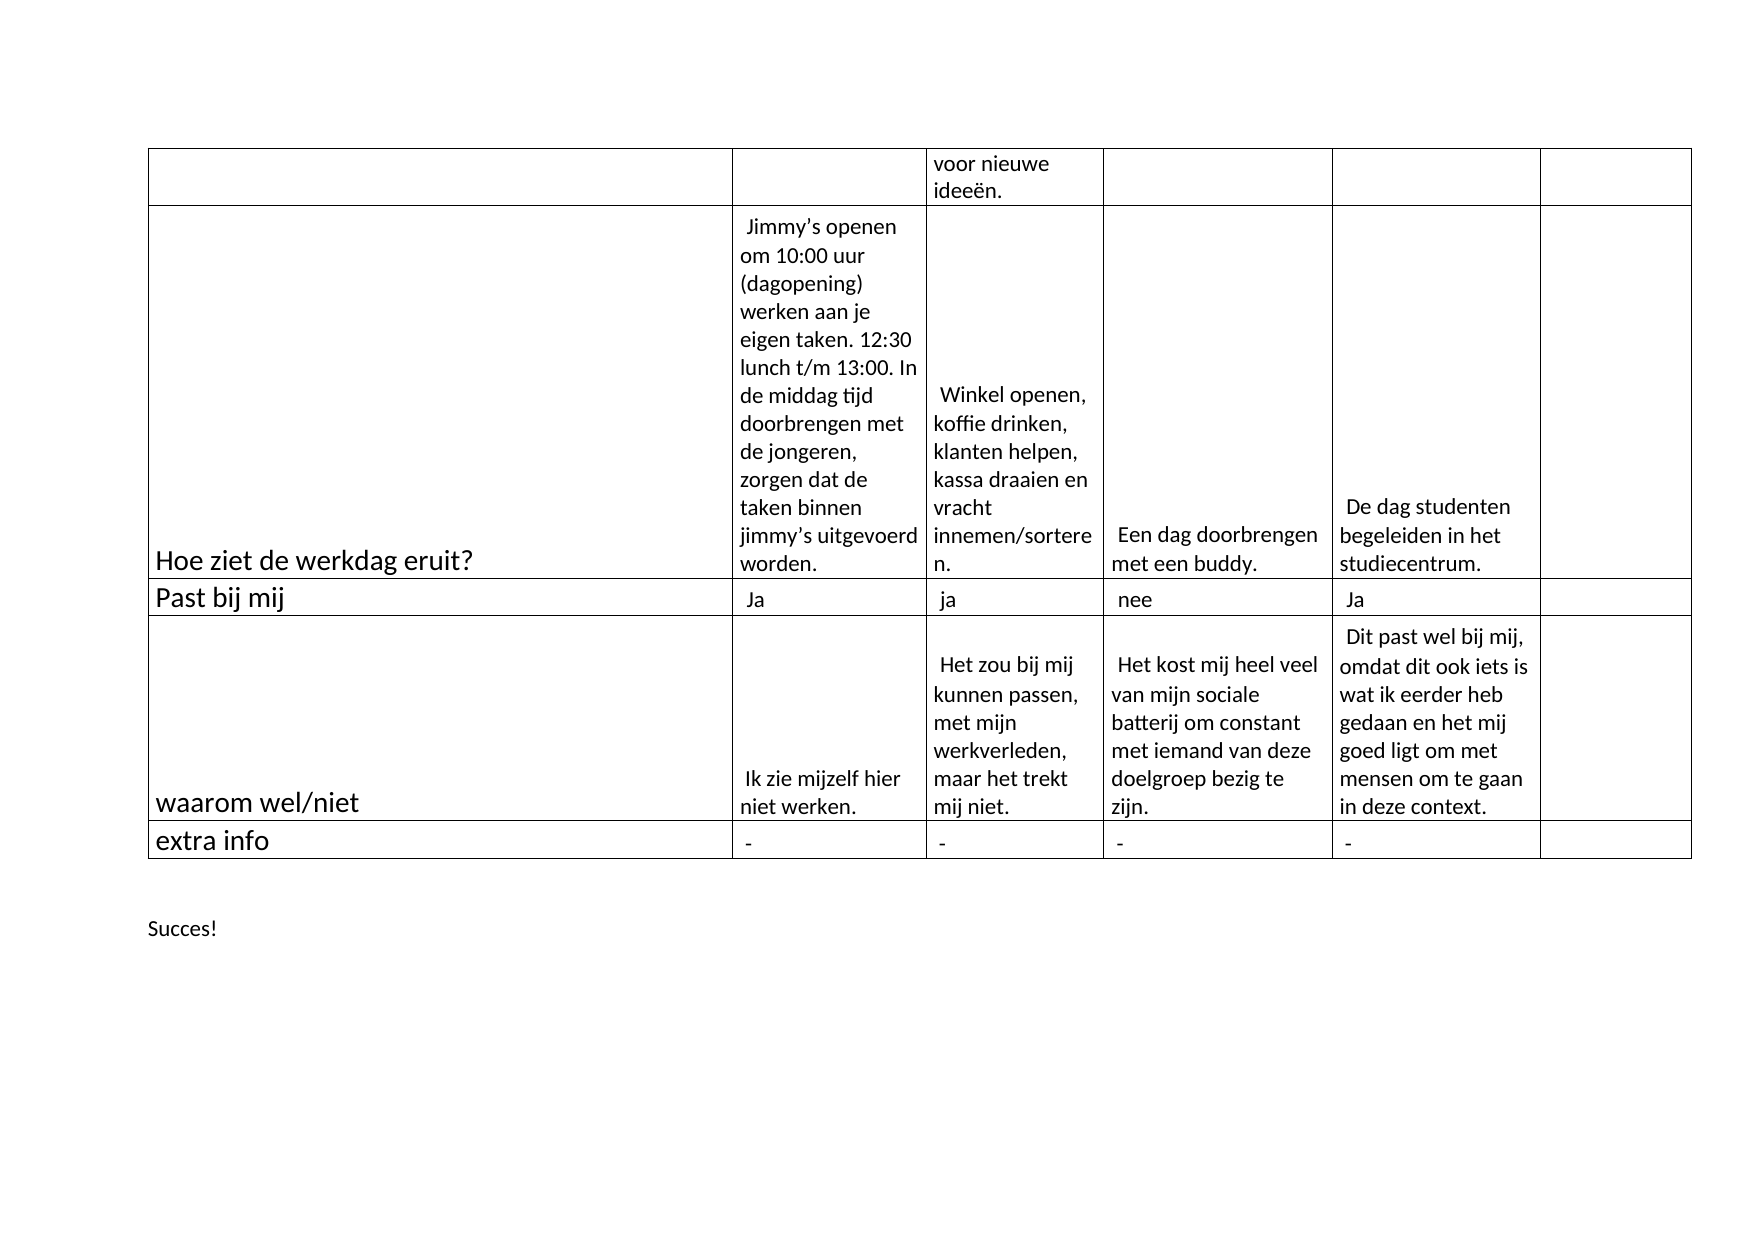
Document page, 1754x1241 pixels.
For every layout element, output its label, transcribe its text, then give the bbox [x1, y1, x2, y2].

table_cell Het zou bij mij kunnen passen, met mijn werkverleden, maar het trekt mij niet. [927, 616, 1103, 820]
table_cell Het kost mij heel veel van mijn sociale batterij om constant met iemand van deze doelgroep bezig te zijn. [1104, 616, 1332, 820]
table_cell Winkel openen, koffie drinken, klanten helpen, kassa draaien en vracht innemen/sorteren. [927, 206, 1103, 578]
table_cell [1104, 149, 1332, 205]
table_cell Dit past wel bij mij, omdat dit ook iets is wat ik eerder heb gedaan en het mij goed ligt om met mensen om te gaan in deze context. [1333, 616, 1540, 820]
table_cell waarom wel/niet [149, 616, 732, 820]
table_cell extra info [149, 821, 732, 857]
table_cell Een dag doorbrengen met een buddy. [1104, 206, 1332, 578]
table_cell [1333, 149, 1540, 205]
table_cell nee [1104, 579, 1332, 615]
table_cell - [927, 821, 1103, 857]
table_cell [733, 149, 926, 205]
table_cell [1541, 149, 1691, 205]
table_cell Ik zie mijzelf hier niet werken. [733, 616, 926, 820]
table_cell - [1104, 821, 1332, 857]
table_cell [149, 149, 732, 205]
table_cell De dag studenten begeleiden in het studiecentrum. [1333, 206, 1540, 578]
table_cell Past bij mij [149, 579, 732, 615]
table_cell ja [927, 579, 1103, 615]
table_cell - [733, 821, 926, 857]
table_cell Ja [1333, 579, 1540, 615]
text Succes! [148, 914, 1606, 942]
table_cell Jimmy’s openen om 10:00 uur (dagopening) werken aan je eigen taken. 12:30 lunch t/m 13:00. In de middag tijd doorbrengen met de jongeren, zorgen dat de taken binnen jimmy’s uitgevoerd worden. [733, 206, 926, 578]
table_cell [1541, 579, 1691, 615]
table_cell Hoe ziet de werkdag eruit? [149, 206, 732, 578]
table_cell [1541, 206, 1691, 578]
table_cell [1541, 616, 1691, 820]
table_cell [1541, 821, 1691, 857]
table_cell - [1333, 821, 1540, 857]
table_cell Ja [733, 579, 926, 615]
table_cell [927, 149, 1103, 205]
